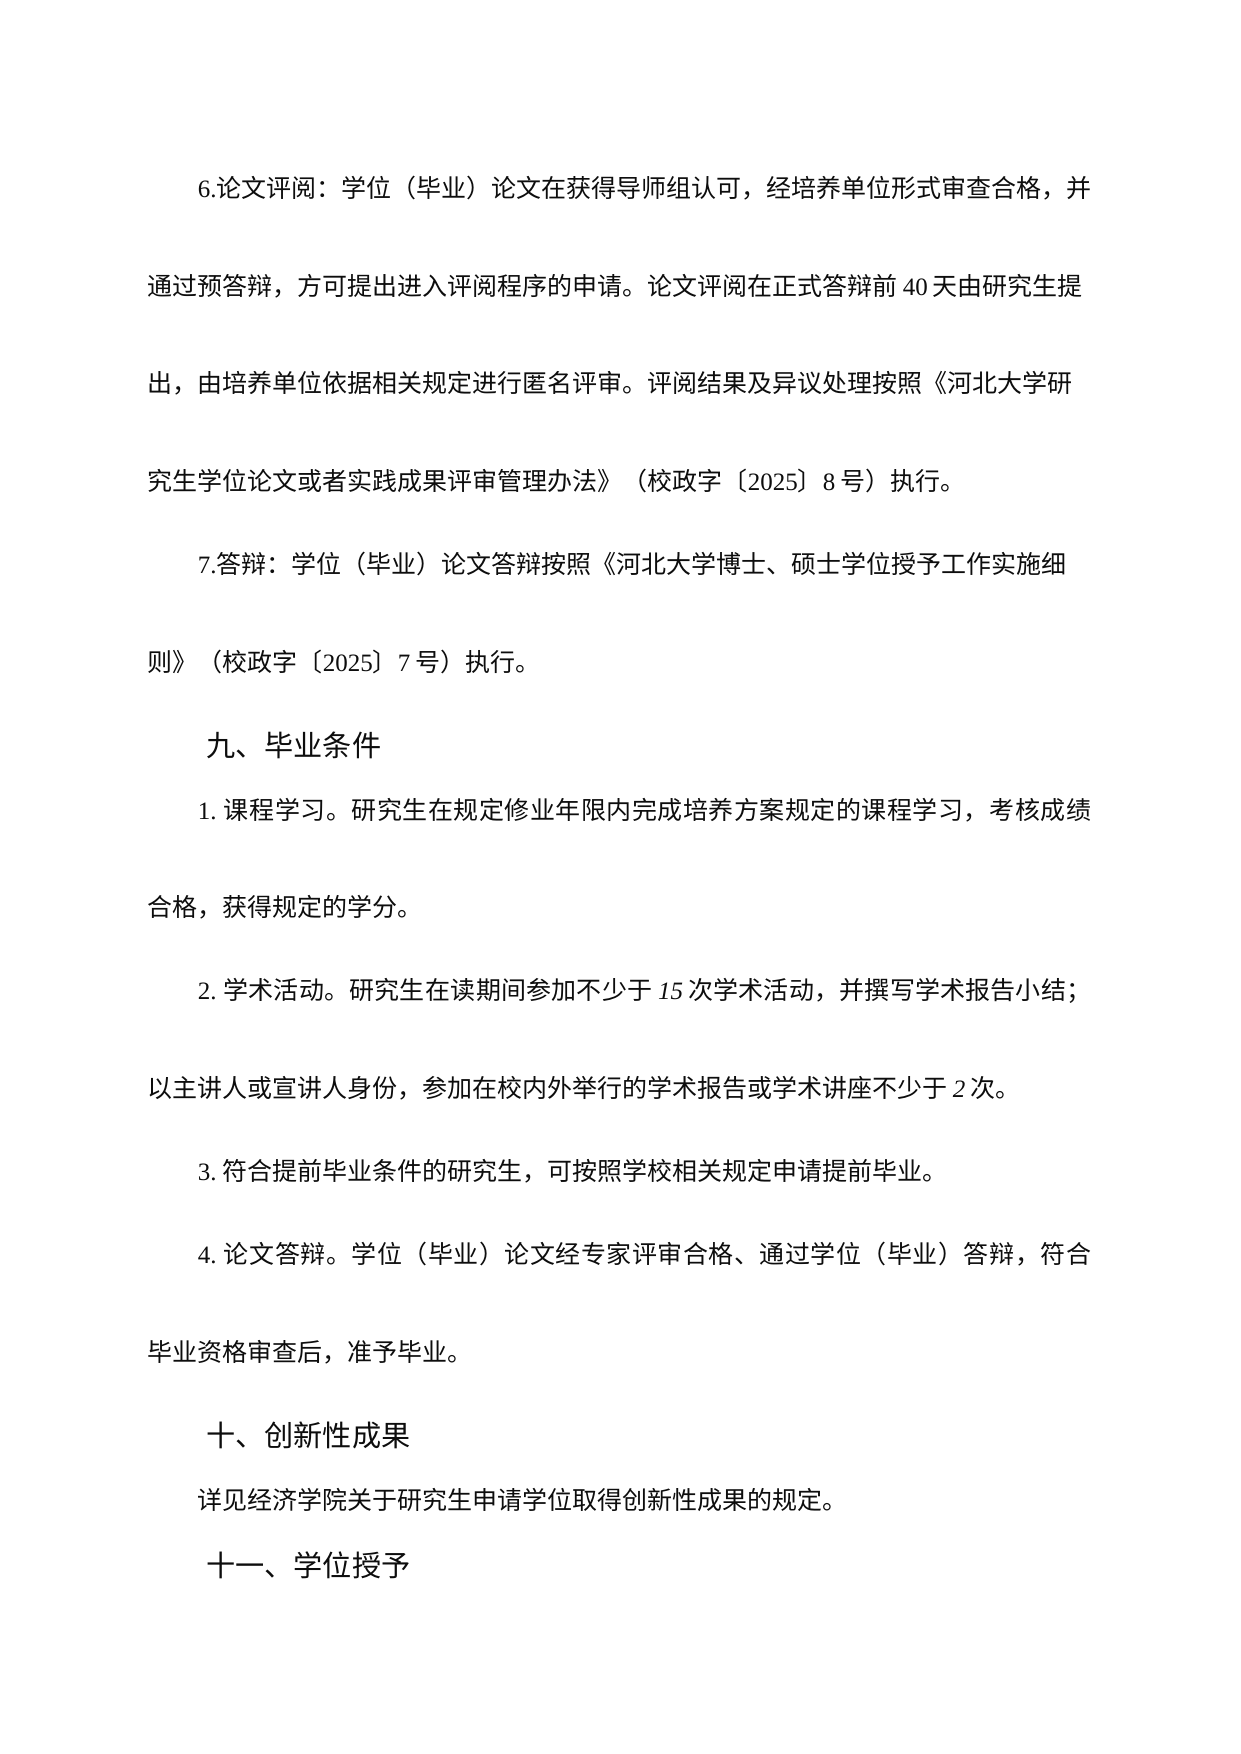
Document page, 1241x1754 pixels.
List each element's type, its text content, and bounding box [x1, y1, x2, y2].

text 3. 符合提前毕业条件的研究生，可按照学校相关规定申请提前毕业。 [148, 1137, 1092, 1202]
text 九、毕业条件 [148, 711, 1092, 776]
text 4. 论文答辩。学位（毕业）论文经专家评审合格、通过学位（毕业）答辩，符合毕业资格审查后，准予毕业。 [148, 1220, 1092, 1383]
text 6.论文评阅：学位（毕业）论文在获得导师组认可，经培养单位形式审查合格，并通过预答辩，方可提出进入评阅程序的申请。论文评阅在正式答辩前40天由研究生提出，由培养单位依据相关规定进行匿名评审。评阅结果及异议处理按照《河北大学研究生学位论文或者实践成果评审管理办法》（校政字〔2025〕8号）执行。 [148, 154, 1092, 512]
text 十、创新性成果 [148, 1401, 1092, 1466]
text 2. 学术活动。研究生在读期间参加不少于15次学术活动，并撰写学术报告小结；以主讲人或宣讲人身份，参加在校内外举行的学术报告或学术讲座不少于2次。 [148, 956, 1092, 1119]
text 详见经济学院关于研究生申请学位取得创新性成果的规定。 [148, 1466, 1092, 1531]
text 1. 课程学习。研究生在规定修业年限内完成培养方案规定的课程学习，考核成绩合格，获得规定的学分。 [148, 776, 1092, 938]
text 十一、学位授予 [148, 1531, 1092, 1596]
text 7.答辩：学位（毕业）论文答辩按照《河北大学博士、硕士学位授予工作实施细则》（校政字〔2025〕7号）执行。 [148, 530, 1092, 693]
